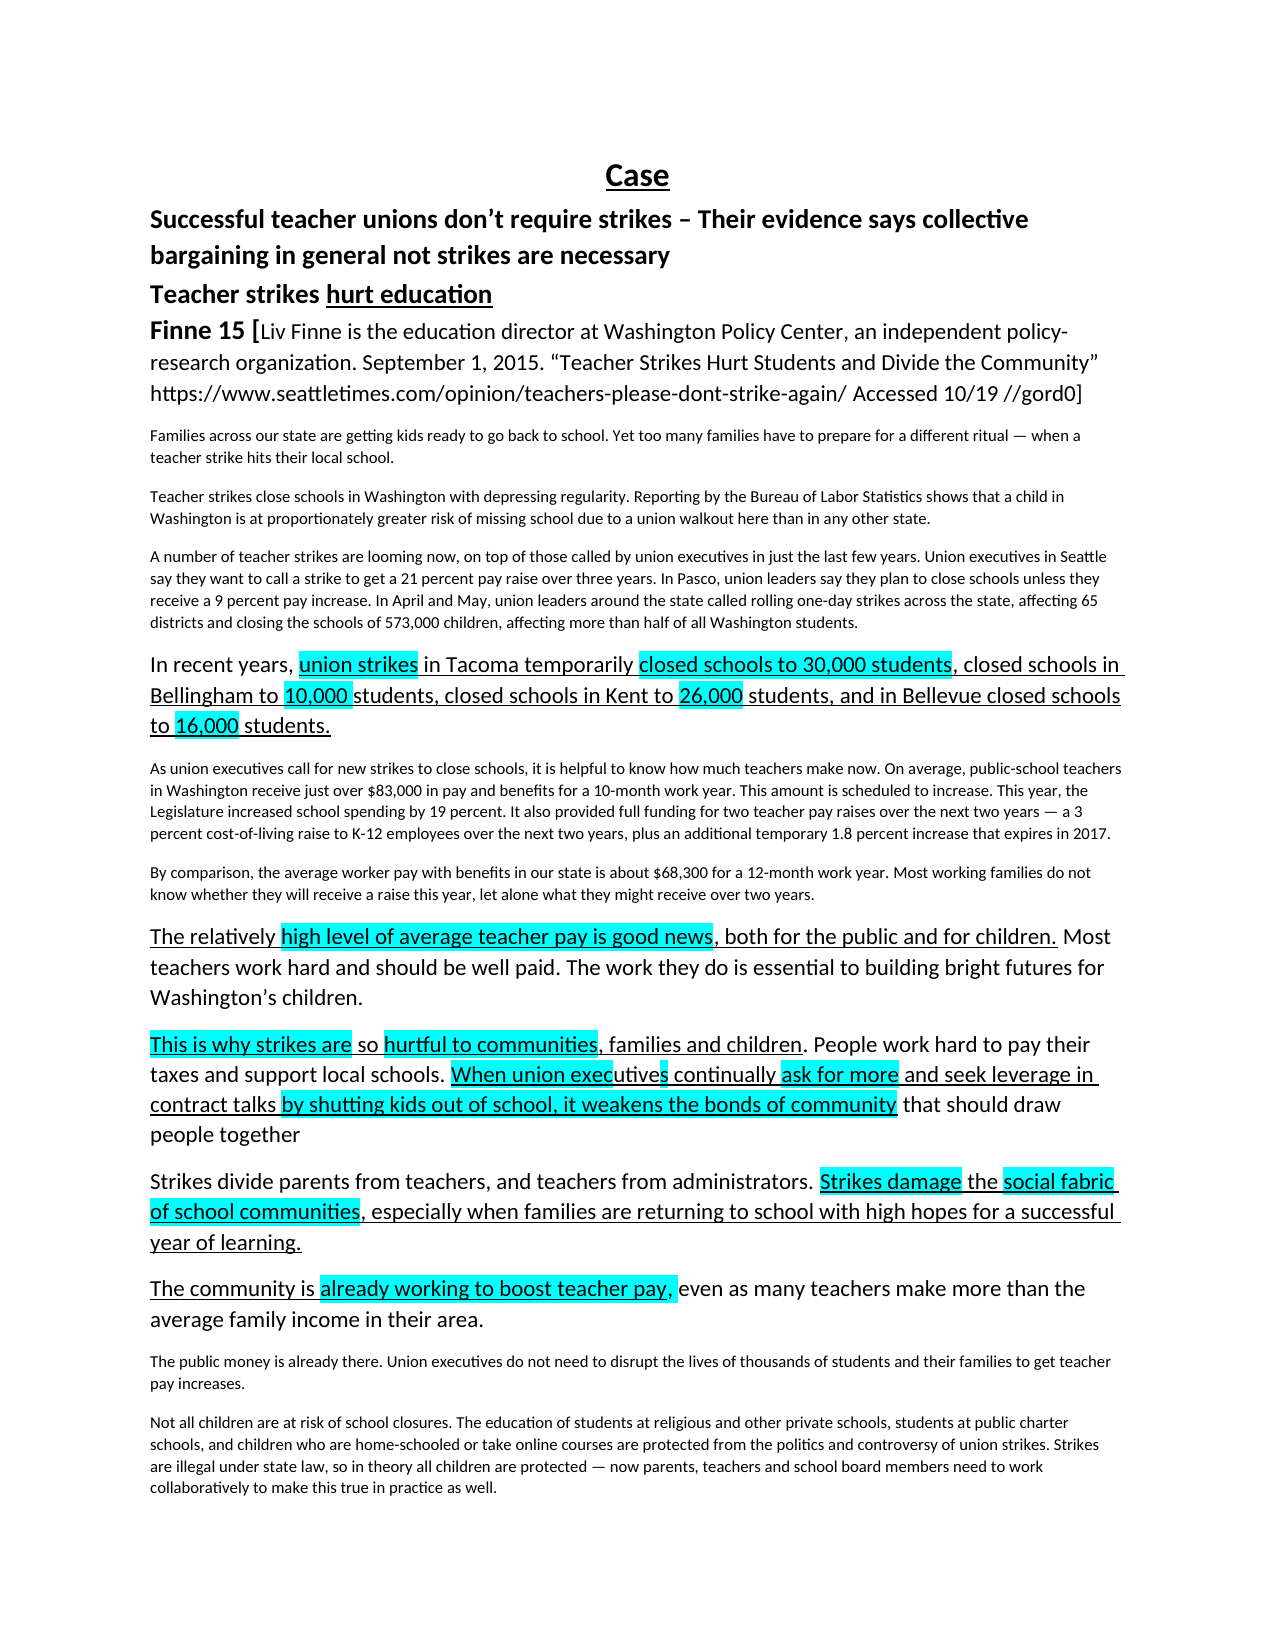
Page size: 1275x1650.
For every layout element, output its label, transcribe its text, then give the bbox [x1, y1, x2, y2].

text Finne 15 [Liv Finne is the education director at Washington Policy Center, an independent policy-research organization. September 1, 2015. “Teacher Strikes Hurt Students and Divide the Community” https://www.seattletimes.com/opinion/teachers-please-dont-strike-again/ Accessed 10/19 //gord0] [150, 313, 1125, 407]
text As union executives call for new strikes to close schools, it is helpful to know how much teachers make now. On average, public-school teachers in Washington receive just over $83,000 in pay and benefits for a 10-month work year. This amount is scheduled to increase. This year, the Legislature increased school spending by 19 percent. It also provided full funding for two teacher pay raises over the next two years — a 3 percent cost-of-living raise to K-12 employees over the next two years, plus an additional temporary 1.8 percent increase that expires in 2017. [150, 758, 1125, 844]
text A number of teacher strikes are looming now, on top of those called by union executives in just the last few years. Union executives in Seattle say they want to call a strike to get a 21 percent pay raise over three years. In Pasco, union leaders say they plan to close schools unless they receive a 9 percent pay increase. In April and May, union leaders around the state called rolling one-day strikes across the state, affecting 65 districts and closing the schools of 573,000 children, affecting more than half of all Washington students. [150, 546, 1125, 632]
text Strikes divide parents from teachers, and teachers from administrators. Strikes damage the social fabric of school communities, especially when families are returning to school with high hopes for a successful year of learning. [150, 1167, 1125, 1256]
text By comparison, the average worker pay with benefits in our state is about $68,300 for a 12-month work year. Most working families do not know whether they will receive a raise this year, let alone what they might receive over two years. [150, 862, 1125, 904]
subtitle Teacher strikes hurt education [150, 278, 1125, 311]
text Not all children are at risk of school closures. The education of students at religious and other private schools, students at public charter schools, and children who are home-schooled or take online courses are protected from the politics and controversy of union strikes. Strikes are illegal under state law, so in theory all children are protected — now parents, teachers and school board members need to work collaboratively to make this true in practice as well. [150, 1412, 1125, 1498]
subtitle Case [150, 154, 1125, 195]
text The community is already working to boost teacher pay, even as many teachers make more than the average family income in their area. [150, 1274, 1125, 1333]
text Families across our state are getting kids ready to go back to school. Yet too many families have to prepare for a different ritual — when a teacher strike hits their local school. [150, 426, 1125, 468]
text In recent years, union strikes in Tacoma temporarily closed schools to 30,000 students, closed schools in Bellingham to 10,000 students, closed schools in Kent to 26,000 students, and in Bellevue closed schools to 16,000 students. [150, 651, 1125, 739]
text This is why strikes are so hurtful to communities, families and children. People work hard to pay their taxes and support local schools. When union executives continually ask for more and seek leverage in contract talks by shutting kids out of school, it weakens the bonds of community that should draw people together [150, 1030, 1125, 1148]
text The relatively high level of average teacher pay is good news, both for the public and for children. Most teachers work hard and should be well paid. The work they do is essential to building bright futures for Washington’s children. [150, 922, 1125, 1011]
text The public money is already there. Union executives do not need to disrupt the lives of thousands of students and their families to get teacher pay increases. [150, 1352, 1125, 1394]
subtitle Successful teacher unions don’t require strikes – Their evidence says collective bargaining in general not strikes are necessary [150, 202, 1125, 271]
text Teacher strikes close schools in Washington with depressing regularity. Reporting by the Bureau of Labor Statistics shows that a child in Washington is at proportionately greater risk of missing school due to a union walkout here than in any other state. [150, 486, 1125, 528]
